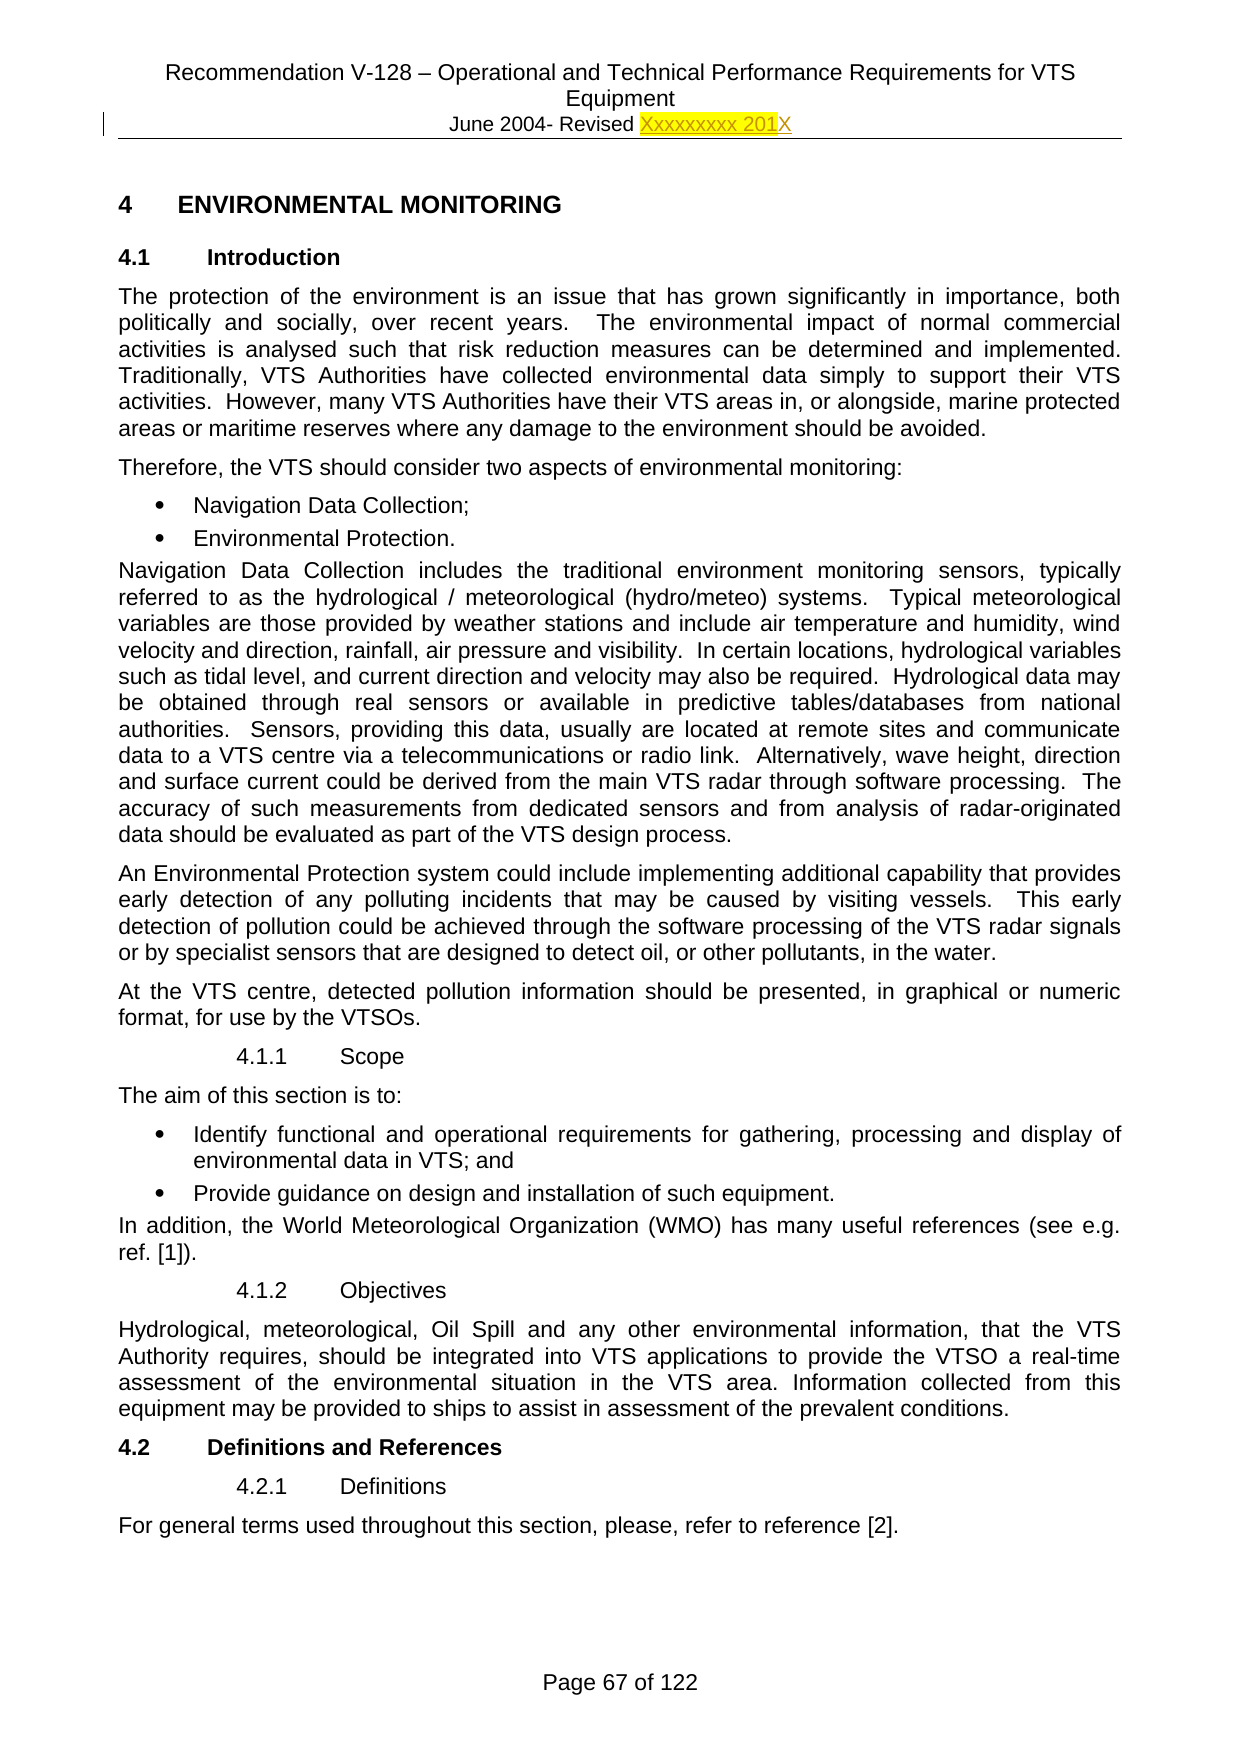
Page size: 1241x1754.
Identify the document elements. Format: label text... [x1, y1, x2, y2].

subtitle Scope [236, 1043, 1122, 1069]
text Identify functional and operational requirements for gathering, processing and display of environmental data in VTS; and [156, 1121, 1122, 1173]
subtitle Definitions and References [118, 1434, 1122, 1461]
text At the VTS centre, detected pollution information should be presented, in graphical or numeric format, for use by the VTSOs. [118, 978, 1122, 1031]
subtitle Objectives [236, 1277, 1122, 1304]
text An Environmental Protection system could include implementing additional capability that provides early detection of any polluting incidents that may be caused by visiting vessels. This early detection of pollution could be achieved through the software processing of the VTS radar signals or by specialist sensors that are designed to detect oil, or other pollutants, in the water. [118, 860, 1122, 965]
text The aim of this section is to: [118, 1082, 1122, 1108]
text In addition, the World Meteorological Organization (WMO) has many useful references (see e.g. ref. [1]). [118, 1212, 1122, 1265]
text Therefore, the VTS should consider two aspects of environmental monitoring: [118, 453, 1122, 480]
subtitle Introduction [118, 244, 1122, 270]
subtitle Environmental Monitoring [118, 190, 1122, 219]
text Provide guidance on design and installation of such equipment. [156, 1180, 1122, 1206]
text Navigation Data Collection; [156, 492, 1122, 519]
text Hydrological, meteorological, Oil Spill and any other environmental information, that the VTS Authority requires, should be integrated into VTS applications to provide the VTSO a real-time assessment of the environmental situation in the VTS area. Information collected from this equipment may be provided to ships to assist in assessment of the prevalent conditions. [118, 1316, 1122, 1422]
text For general terms used throughout this section, please, refer to reference [2]. [118, 1512, 1122, 1538]
text Environmental Protection. [156, 525, 1122, 551]
subtitle Definitions [236, 1473, 1122, 1499]
text The protection of the environment is an issue that has grown significantly in importance, both politically and socially, over recent years. The environmental impact of normal commercial activities is analysed such that risk reduction measures can be determined and implemented. Traditionally, VTS Authorities have collected environmental data simply to support their VTS activities. However, many VTS Authorities have their VTS areas in, or alongside, marine protected areas or maritime reserves where any damage to the environment should be avoided. [118, 283, 1122, 441]
text Navigation Data Collection includes the traditional environment monitoring sensors, typically referred to as the hydrological / meteorological (hydro/meteo) systems. Typical meteorological variables are those provided by weather stations and include air temperature and humidity, wind velocity and direction, rainfall, air pressure and visibility. In certain locations, hydrological variables such as tidal level, and current direction and velocity may also be required. Hydrological data may be obtained through real sensors or available in predictive tables/databases from national authorities. Sensors, providing this data, usually are located at remote sites and communicate data to a VTS centre via a telecommunications or radio link. Alternatively, wave height, direction and surface current could be derived from the main VTS radar through software processing. The accuracy of such measurements from dedicated sensors and from analysis of radar-originated data should be evaluated as part of the VTS design process. [118, 557, 1122, 847]
